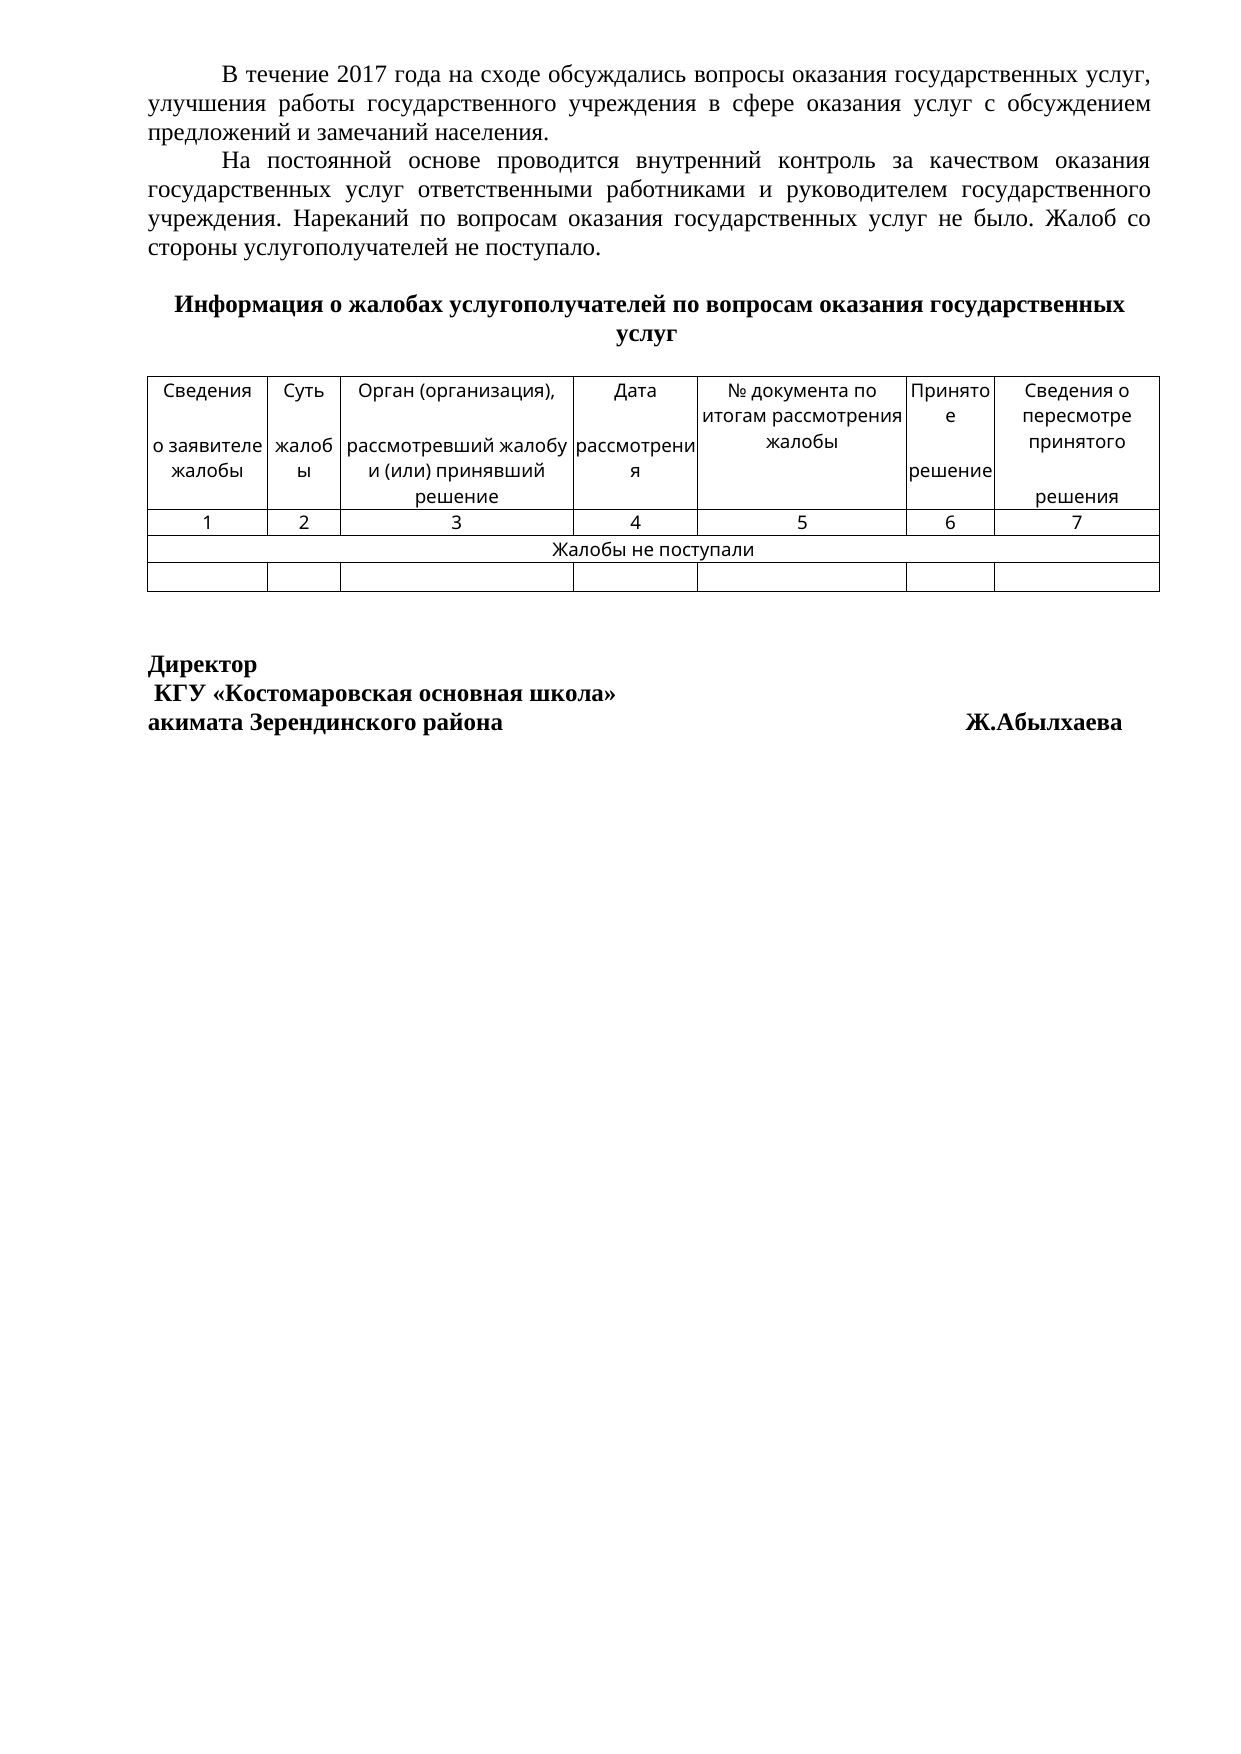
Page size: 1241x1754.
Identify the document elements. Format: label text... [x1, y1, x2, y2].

table_cell 7 [995, 510, 1159, 535]
table_cell [995, 563, 1159, 591]
table_header Сведения о пересмотре принятого решения [995, 377, 1159, 508]
table_cell [574, 563, 697, 591]
table_cell Жалобы не поступали [148, 536, 1159, 562]
text КГУ «Костомаровская основная школа» [148, 678, 1152, 707]
text На постоянной основе проводится внутренний контроль за качеством оказания государственных услуг ответственными работниками и руководителем государственного учреждения. Нареканий по вопросам оказания государственных услуг не было. Жалоб со стороны услугополучателей не поступало. [148, 145, 1152, 260]
text В течение 2017 года на сходе обсуждались вопросы оказания государственных услуг, улучшения работы государственного учреждения в сфере оказания услуг с обсуждением предложений и замечаний населения. [148, 59, 1152, 145]
table_header № документа по итогам рассмотрения жалобы [698, 377, 906, 508]
table_cell 3 [341, 510, 573, 535]
table_cell [148, 563, 267, 591]
table_cell [907, 563, 994, 591]
table_cell [698, 563, 906, 591]
table_header Орган (организация), рассмотревший жалобу и (или) принявший решение [341, 377, 573, 508]
table_header Суть жалобы [268, 377, 340, 508]
text Информация о жалобах услугополучателей по вопросам оказания государственных услуг [148, 289, 1152, 347]
table_cell [268, 563, 340, 591]
table_header Принятое решение [907, 377, 994, 508]
table_header Дата рассмотрения [574, 377, 697, 508]
text Директор [148, 649, 1152, 678]
table_cell [341, 563, 573, 591]
table_cell 4 [574, 510, 697, 535]
table_header Сведения о заявителе жалобы [148, 377, 267, 508]
table_cell 2 [268, 510, 340, 535]
table_cell 1 [148, 510, 267, 535]
text акимата Зерендинского района Ж.Абылхаева [148, 707, 1152, 735]
table_cell 5 [698, 510, 906, 535]
table_cell 6 [907, 510, 994, 535]
